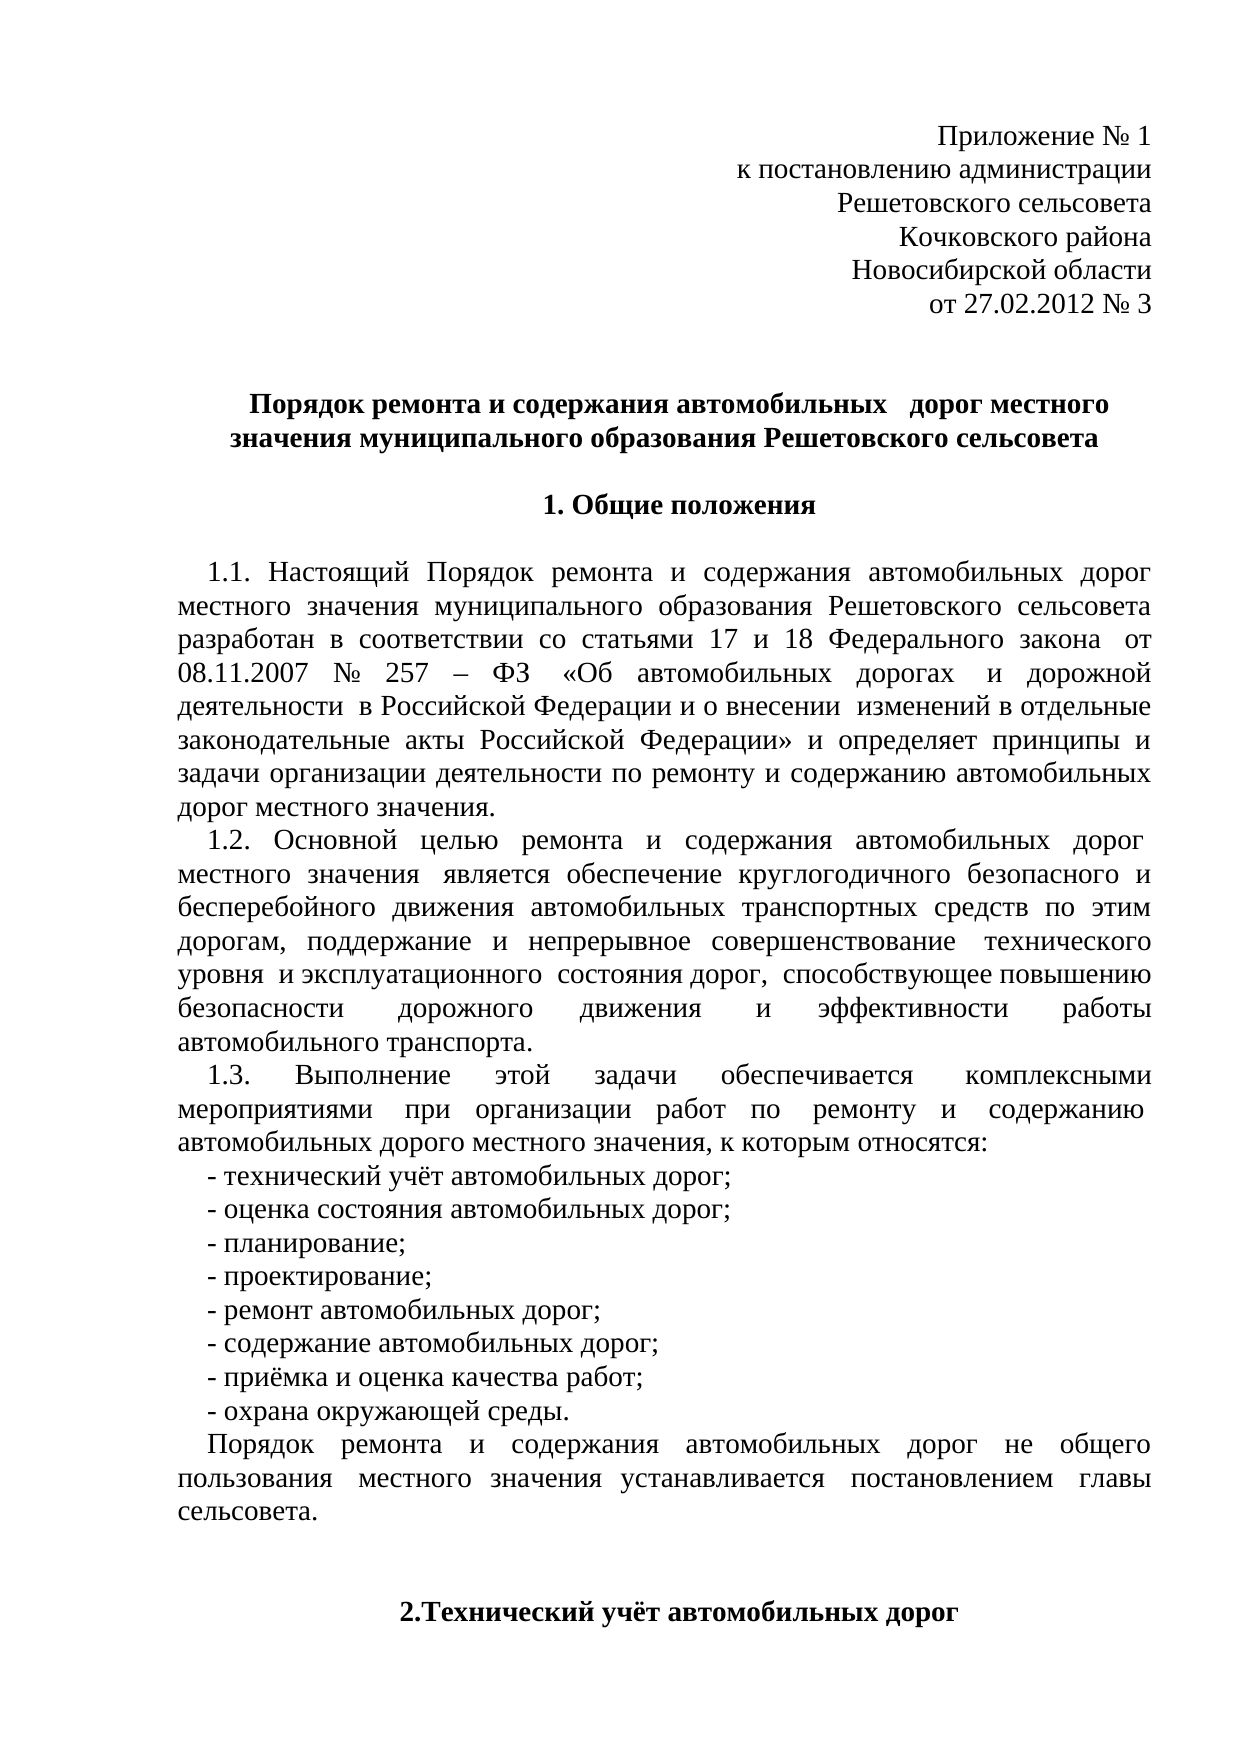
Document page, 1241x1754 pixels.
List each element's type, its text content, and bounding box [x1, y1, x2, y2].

text - ремонт автомобильных дорог; [177, 1292, 1152, 1326]
text - планирование; [177, 1225, 1152, 1258]
text Кочковского района [177, 219, 1152, 252]
text 1.1. Настоящий Порядок ремонта и содержания автомобильных дорог местного значения муниципального образования Решетовского сельсовета разработан в соответствии со статьями 17 и 18 Федерального закона от 08.11.2007 № 257 – ФЗ «Об автомобильных дорогах и дорожной деятельности в Российской Федерации и о внесении изменений в отдельные законодательные акты Российской Федерации» и определяет принципы и задачи организации деятельности по ремонту и содержанию автомобильных дорог местного значения. [177, 554, 1152, 822]
text - технический учёт автомобильных дорог; [177, 1158, 1152, 1191]
text Приложение № 1 [177, 118, 1152, 152]
text Решетовского сельсовета [177, 185, 1152, 219]
text 1.2. Основной целью ремонта и содержания автомобильных дорог местного значения является обеспечение круглогодичного безопасного и бесперебойного движения автомобильных транспортных средств по этим дорогам, поддержание и непрерывное совершенствование технического уровня и эксплуатационного состояния дорог, способствующее повышению безопасности дорожного движения и эффективности работы автомобильного транспорта. [177, 822, 1152, 1057]
text - оценка состояния автомобильных дорог; [177, 1191, 1152, 1225]
text - приёмка и оценка качества работ; [177, 1359, 1152, 1393]
text Порядок ремонта и содержания автомобильных дорог местного значения муниципального образования Решетовского сельсовета [177, 386, 1152, 453]
text Новосибирской области [177, 252, 1152, 286]
text - охрана окружающей среды. [177, 1393, 1152, 1426]
text от 27.02.2012 № 3 [177, 286, 1152, 319]
text 1. Общие положения [177, 487, 1152, 521]
text к постановлению администрации [177, 152, 1152, 185]
text Порядок ремонта и содержания автомобильных дорог не общего пользования местного значения устанавливается постановлением главы сельсовета. [177, 1426, 1152, 1527]
text 2.Технический учёт автомобильных дорог [177, 1594, 1152, 1627]
text 1.3. Выполнение этой задачи обеспечивается комплексными мероприятиями при организации работ по ремонту и содержанию автомобильных дорого местного значения, к которым относятся: [177, 1057, 1152, 1158]
text - содержание автомобильных дорог; [177, 1326, 1152, 1359]
text - проектирование; [177, 1258, 1152, 1292]
